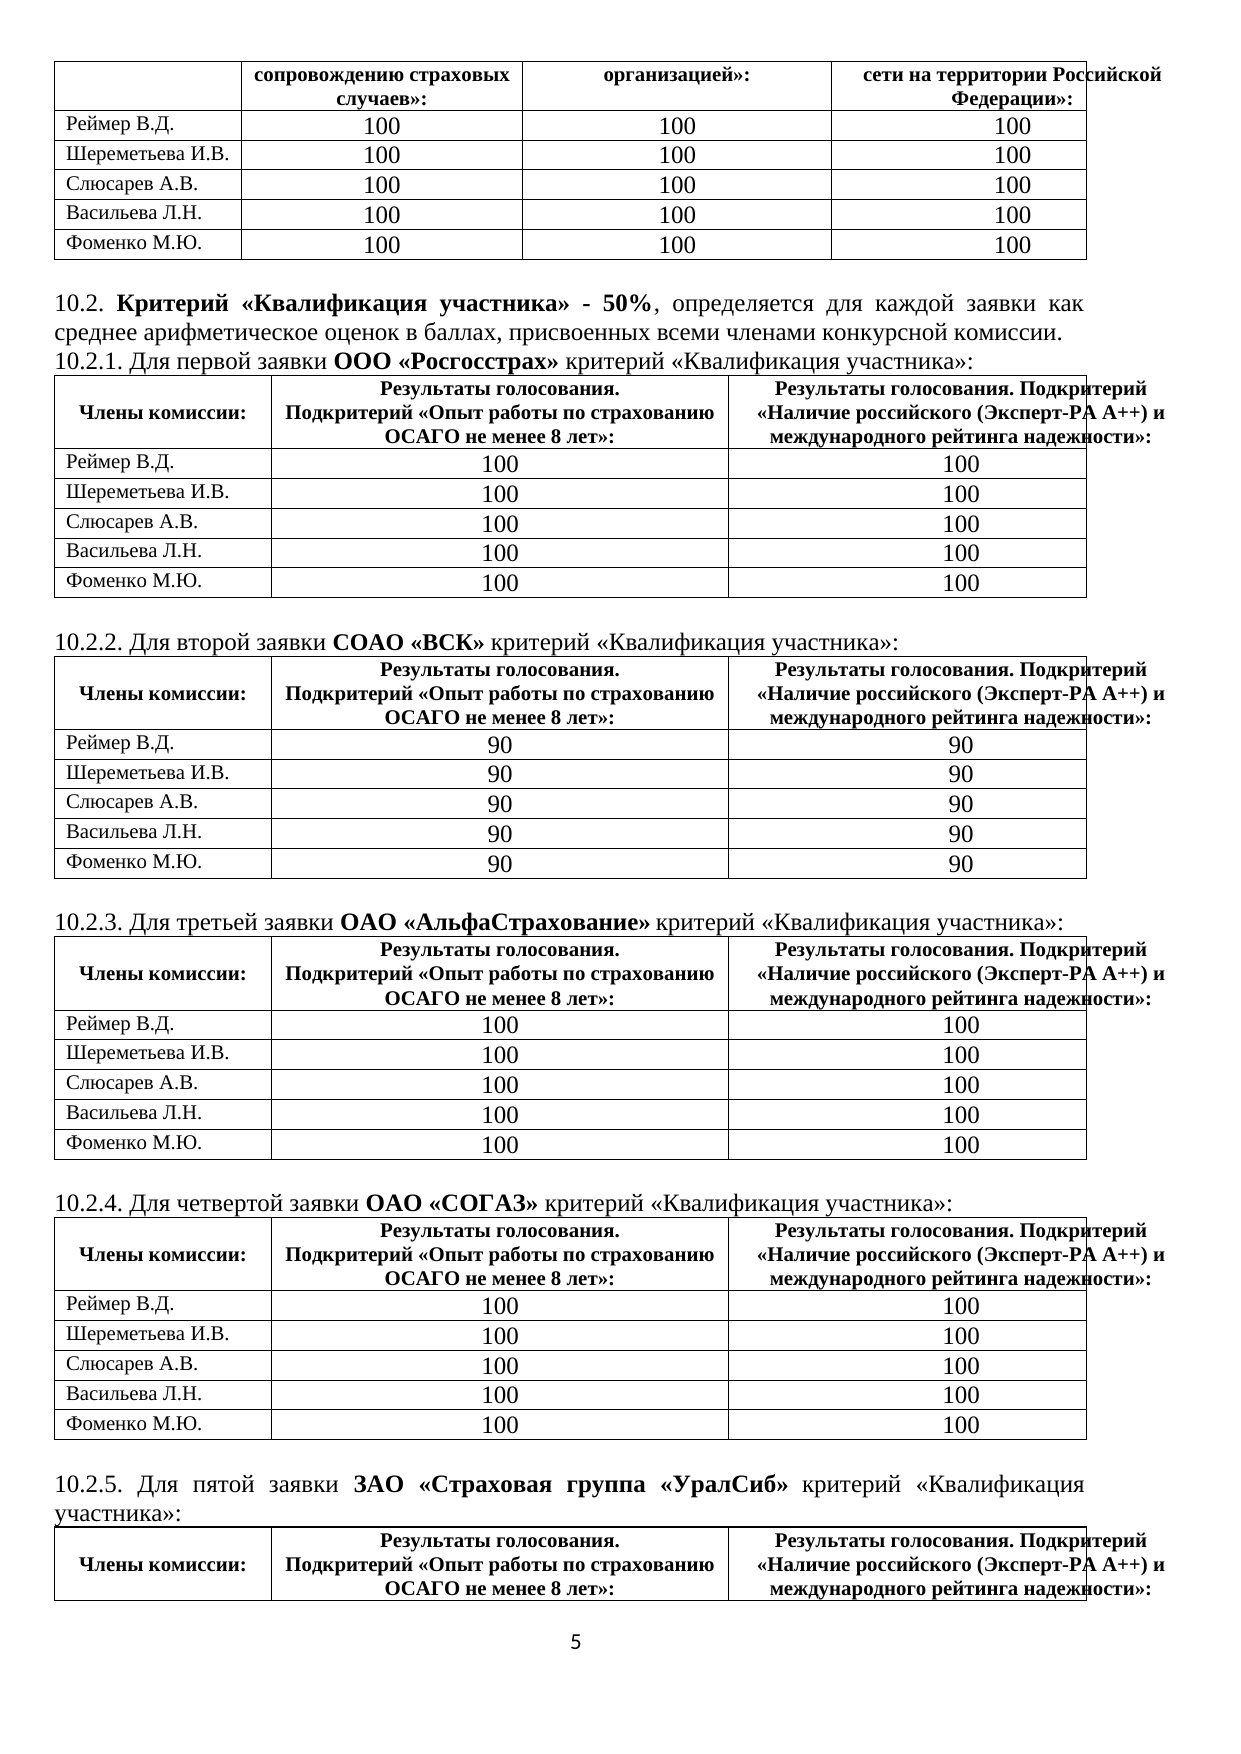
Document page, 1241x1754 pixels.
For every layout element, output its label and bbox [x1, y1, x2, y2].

table_header [53, 59, 1086, 1602]
